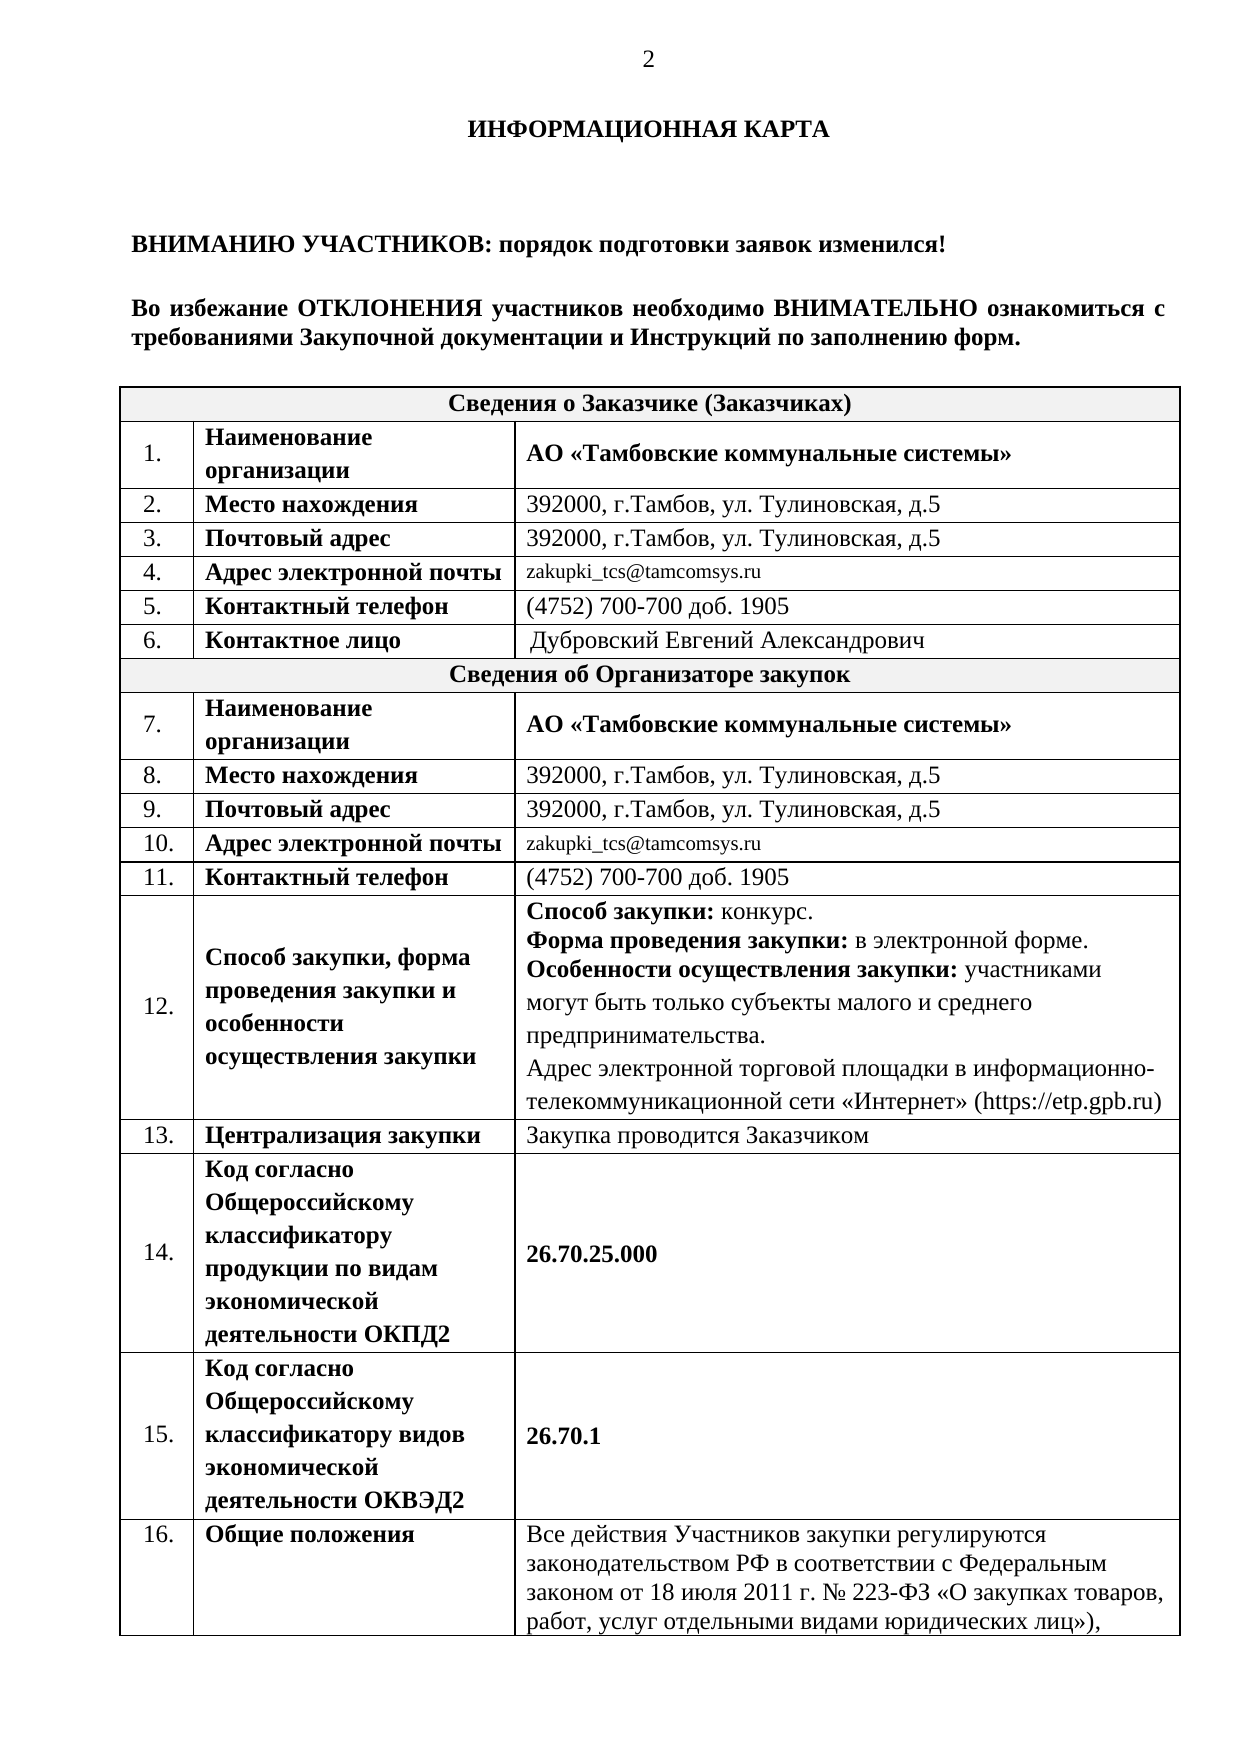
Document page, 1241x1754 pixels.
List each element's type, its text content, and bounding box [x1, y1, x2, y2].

table_cell Закупка проводится Заказчиком [516, 1120, 1179, 1153]
table_cell Код согласно Общероссийскому классификатору продукции по видам экономической деятельности ОКПД2 [194, 1154, 514, 1352]
table_cell [121, 1353, 193, 1518]
table_cell Способ закупки, форма проведения закупки и особенности осуществления закупки [194, 896, 514, 1119]
table_cell Место нахождения [194, 489, 514, 522]
table_cell [121, 422, 193, 488]
table_cell (4752) 700-700 доб. 1905 [516, 591, 1179, 624]
table_cell Место нахождения [194, 760, 514, 793]
table_cell [121, 591, 193, 624]
table_header Сведения о Заказчике (Заказчиках) [121, 388, 1179, 421]
table_cell 392000, г.Тамбов, ул. Тулиновская, д.5 [516, 794, 1179, 827]
table_cell Контактный телефон [194, 863, 514, 895]
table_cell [516, 1520, 1179, 1634]
table_cell Сведения об Организаторе закупок [121, 659, 1179, 692]
table_cell [121, 489, 193, 522]
table_cell zakupki_tcs@tamcomsys.ru [516, 557, 1179, 590]
table_cell 392000, г.Тамбов, ул. Тулиновская, д.5 [516, 760, 1179, 793]
table_cell Дубровский Евгений Александрович [516, 625, 1179, 658]
table_cell 392000, г.Тамбов, ул. Тулиновская, д.5 [516, 489, 1179, 522]
table_cell [121, 863, 193, 895]
table_cell Код согласно Общероссийскому классификатору видов экономической деятельности ОКВЭД2 [194, 1353, 514, 1518]
table_cell Централизация закупки [194, 1120, 514, 1153]
text ВНИМАНИЮ УЧАСТНИКОВ: порядок подготовки заявок изменился! [131, 229, 1166, 258]
table_cell Наименование организации [194, 693, 514, 759]
table_cell (4752) 700-700 доб. 1905 [516, 863, 1179, 895]
table_cell [121, 794, 193, 827]
table_cell [121, 523, 193, 556]
table_cell Почтовый адрес [194, 523, 514, 556]
table_cell [121, 1154, 193, 1352]
table_cell 392000, г.Тамбов, ул. Тулиновская, д.5 [516, 523, 1179, 556]
table_cell Общие положения [194, 1520, 514, 1634]
table_cell Наименование организации [194, 422, 514, 488]
table_cell Почтовый адрес [194, 794, 514, 827]
table_cell 26.70.25.000 [516, 1154, 1179, 1352]
table_cell Адрес электронной почты [194, 828, 514, 861]
table_cell Адрес электронной почты [194, 557, 514, 590]
table_cell [121, 1520, 193, 1634]
table_cell [121, 1120, 193, 1153]
table_cell Контактный телефон [194, 591, 514, 624]
table_cell [121, 828, 193, 861]
table_cell [121, 896, 193, 1119]
table_cell [121, 557, 193, 590]
table_cell [121, 693, 193, 759]
table_cell АО «Тамбовские коммунальные системы» [516, 693, 1179, 759]
table_cell Контактное лицо [194, 625, 514, 658]
table_cell [121, 625, 193, 658]
table_cell 26.70.1 [516, 1353, 1179, 1518]
table_cell [121, 760, 193, 793]
text Во избежание ОТКЛОНЕНИЯ участников необходимо ВНИМАТЕЛЬНО ознакомиться с требованиями Закупочной документации и Инструкций по заполнению форм. [131, 293, 1166, 351]
table_cell zakupki_tcs@tamcomsys.ru [516, 828, 1179, 861]
table_cell АО «Тамбовские коммунальные системы» [516, 422, 1179, 488]
text ИНФОРМАЦИОННАЯ КАРТА [131, 114, 1166, 143]
table_cell Способ закупки: конкурс. Форма проведения закупки: в электронной форме. Особенности осуществления закупки: участниками могут быть только субъекты малого и среднего предпринимательства. Адрес электронной торговой площадки в информационно-телекоммуникационной сети «Интернет» (https://etp.gpb.ru) [516, 896, 1179, 1119]
